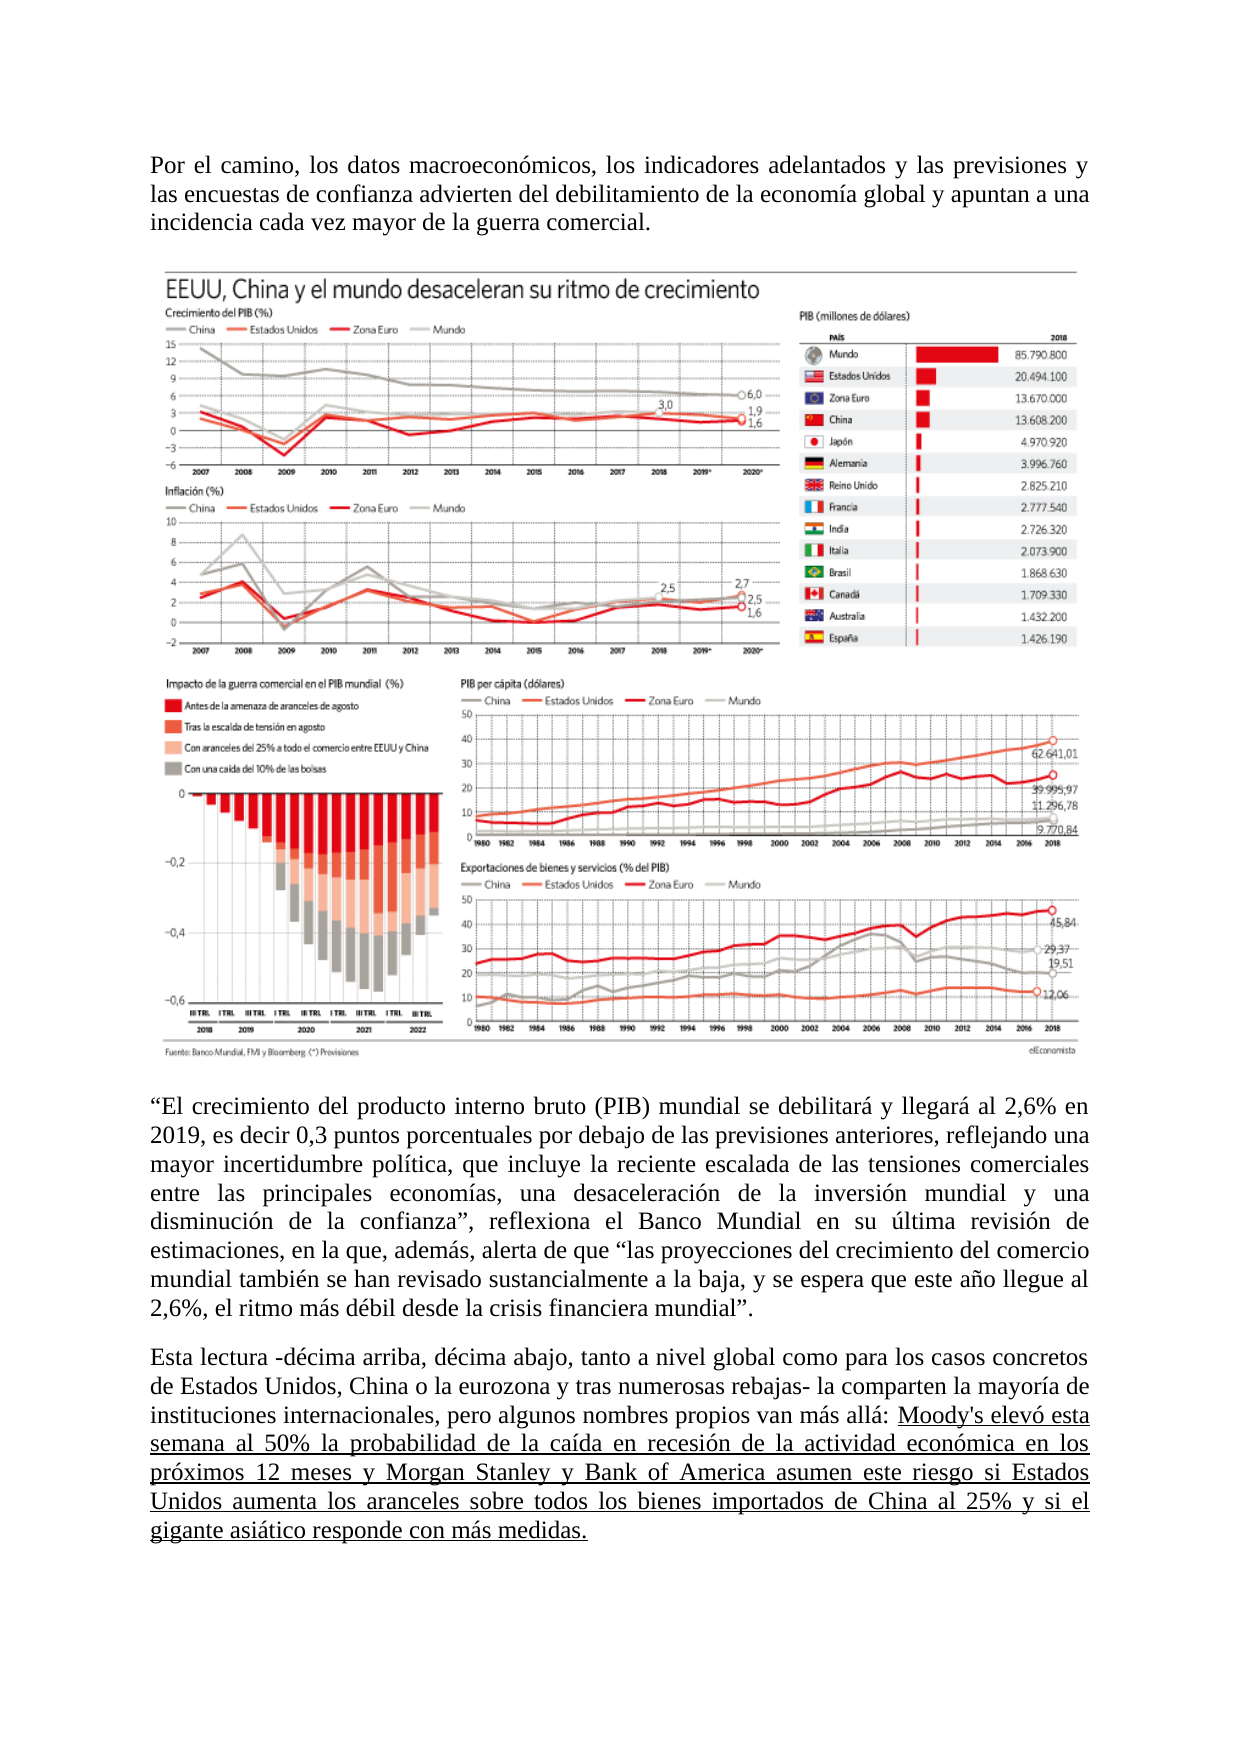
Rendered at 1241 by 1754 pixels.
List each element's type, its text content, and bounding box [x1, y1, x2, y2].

picture [150, 257, 1090, 1071]
text Esta lectura -décima arriba, décima abajo, tanto a nivel global como para los casos concretos de Estados Unidos, China o la eurozona y tras numerosas rebajas- la comparten la mayoría de instituciones internacionales, pero algunos nombres propios van más allá: Moody's elevó esta semana al 50% la probabilidad de la caída en recesión de la actividad económica en los próximos 12 meses y Morgan Stanley y Bank of America asumen este riesgo si Estados Unidos aumenta los aranceles sobre todos los bienes importados de China al 25% y si el gigante asiático responde con más medidas. [150, 1342, 1090, 1453]
text Por el camino, los datos macroeconómicos, los indicadores adelantados y las previsiones y las encuestas de confianza advierten del debilitamiento de la economía global y apuntan a una incidencia cada vez mayor de la guerra comercial. [150, 150, 1090, 236]
text “El crecimiento del producto interno bruto (PIB) mundial se debilitará y llegará al 2,6% en 2019, es decir 0,3 puntos porcentuales por debajo de las previsiones anteriores, reflejando una mayor incertidumbre política, que incluye la reciente escalada de las tensiones comerciales entre las principales economías, una desaceleración de la inversión mundial y una disminución de la confianza”, reflexiona el Banco Mundial en su última revisión de estimaciones, en la que, además, alerta de que “las proyecciones del crecimiento del comercio mundial también se han revisado sustancialmente a la baja, y se espera que este año llegue al 2,6%, el ritmo más débil desde la crisis financiera mundial”. [150, 1091, 1090, 1321]
